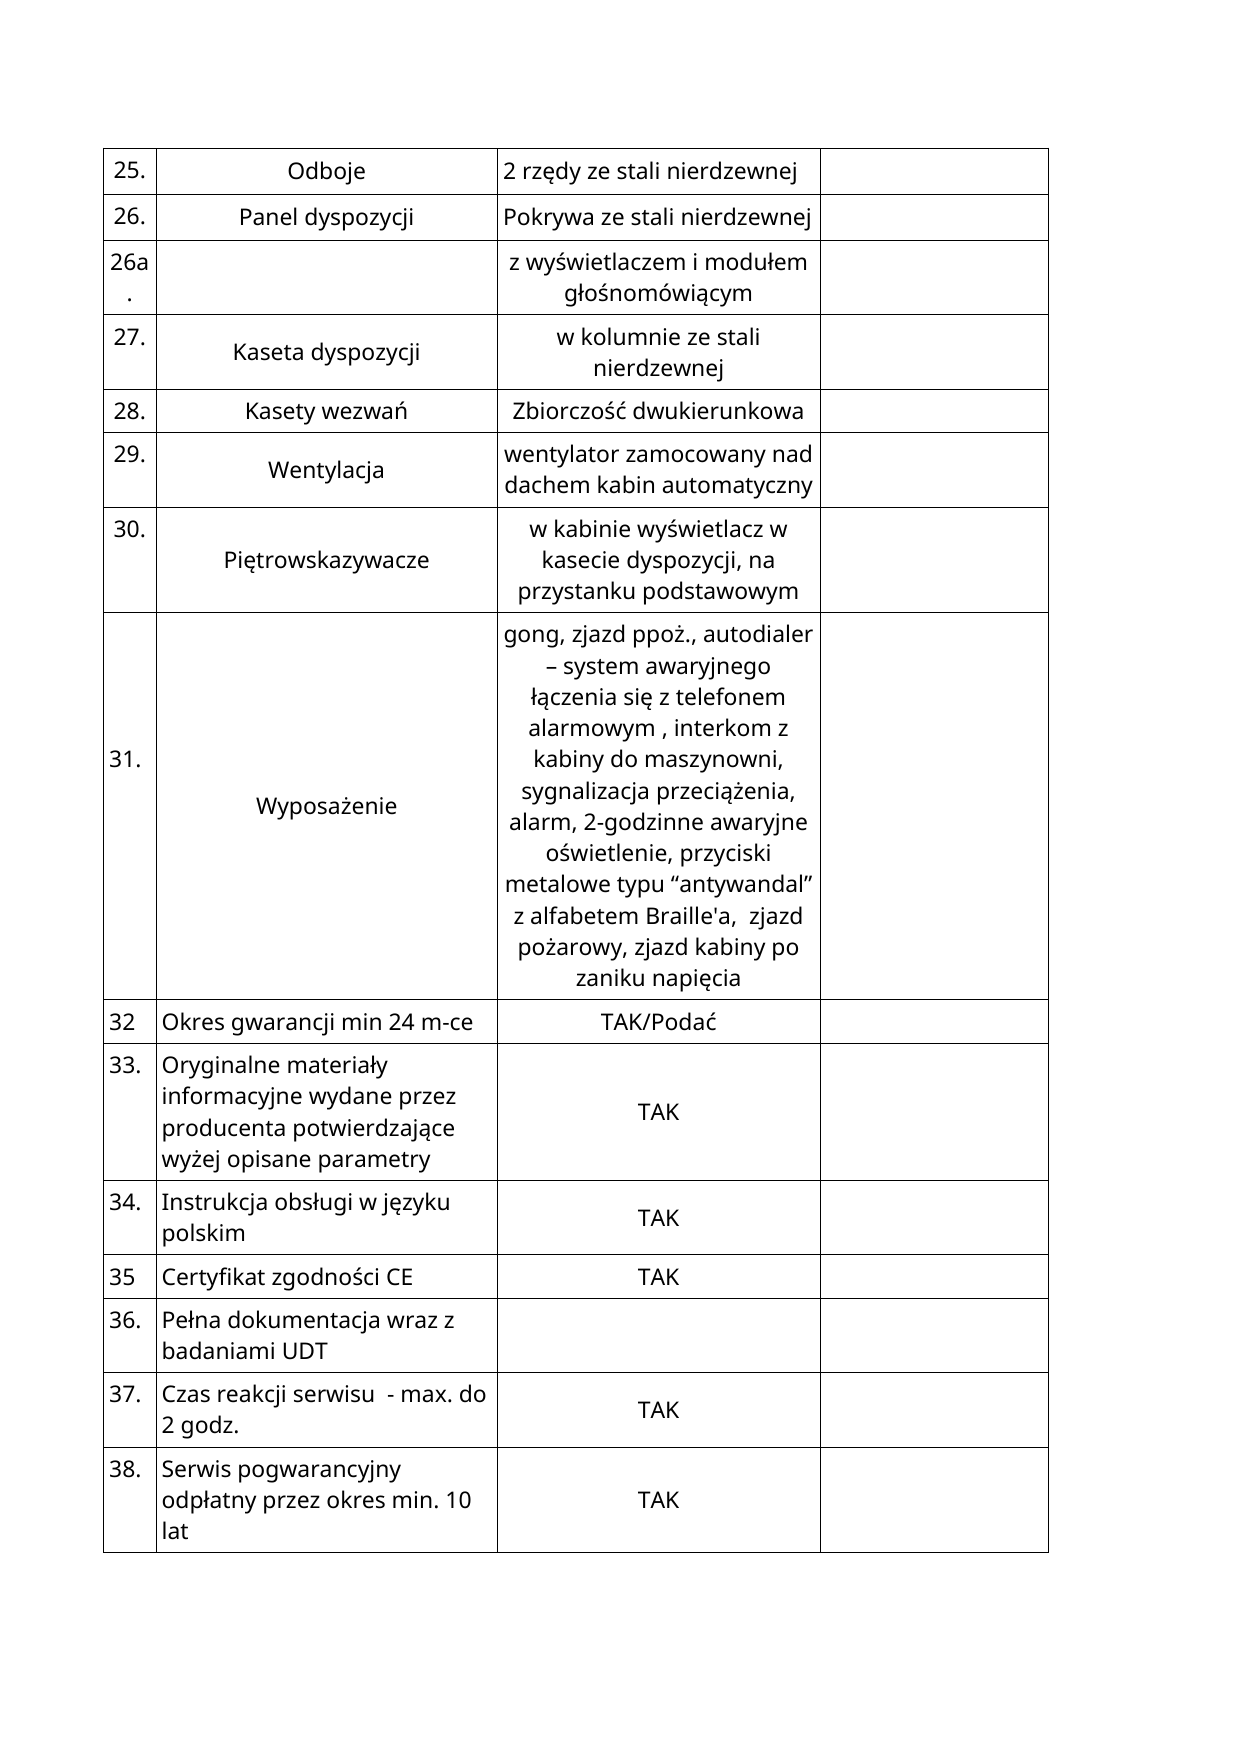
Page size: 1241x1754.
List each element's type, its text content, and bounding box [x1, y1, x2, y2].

table_cell Pokrywa ze stali nierdzewnej [498, 195, 820, 240]
table_cell w kabinie wyświetlacz w kasecie dyspozycji, na przystanku podstawowym [498, 508, 820, 612]
table_cell 32 [104, 1000, 156, 1043]
table_cell gong, zjazd ppoż., autodialer – system awaryjnego łączenia się z telefonem alarmowym , interkom z kabiny do maszynowni, sygnalizacja przeciążenia, alarm, 2-godzinne awaryjne oświetlenie, przyciski metalowe typu “antywandal” z alfabetem Braille'a, zjazd pożarowy, zjazd kabiny po zaniku napięcia [498, 613, 820, 999]
table_cell 28. [104, 390, 156, 432]
table_cell [821, 390, 1048, 432]
table_cell 31. [104, 613, 156, 999]
table_cell [821, 315, 1048, 389]
table_cell Odboje [157, 149, 497, 194]
table_cell 37. [104, 1373, 156, 1446]
table_cell 34. [104, 1181, 156, 1254]
table_cell [821, 1448, 1048, 1552]
table_cell Kasety wezwań [157, 390, 497, 432]
table_cell 26. [104, 195, 156, 240]
table_cell [157, 241, 497, 314]
table_cell [821, 1000, 1048, 1043]
table_cell [821, 613, 1048, 999]
table_cell [821, 1255, 1048, 1297]
table_cell Certyfikat zgodności CE [157, 1255, 497, 1297]
table_cell [821, 433, 1048, 506]
table_cell [821, 195, 1048, 240]
table_cell Zbiorczość dwukierunkowa [498, 390, 820, 432]
table_cell Pełna dokumentacja wraz z badaniami UDT [157, 1299, 497, 1372]
table_cell 35 [104, 1255, 156, 1297]
table_cell TAK [498, 1181, 820, 1254]
table_cell 29. [104, 433, 156, 506]
table_cell Kaseta dyspozycji [157, 315, 497, 389]
table_cell 38. [104, 1448, 156, 1552]
table_cell Instrukcja obsługi w języku polskim [157, 1181, 497, 1254]
table_cell wentylator zamocowany nad dachem kabin automatyczny [498, 433, 820, 506]
table_cell TAK [498, 1255, 820, 1297]
table_cell Serwis pogwarancyjny odpłatny przez okres min. 10 lat [157, 1448, 497, 1552]
table_cell [821, 241, 1048, 314]
table_cell 27. [104, 315, 156, 389]
table_cell Oryginalne materiały informacyjne wydane przez producenta potwierdzające wyżej opisane parametry [157, 1044, 497, 1180]
table_cell TAK [498, 1373, 820, 1446]
table_cell Wentylacja [157, 433, 497, 506]
table_cell Czas reakcji serwisu - max. do 2 godz. [157, 1373, 497, 1446]
table_cell Panel dyspozycji [157, 195, 497, 240]
table_cell 30. [104, 508, 156, 612]
table_cell 26a. [104, 241, 156, 314]
table_cell 2 rzędy ze stali nierdzewnej [498, 149, 820, 194]
table_cell [821, 1044, 1048, 1180]
table_cell [821, 1373, 1048, 1446]
table_cell [821, 1299, 1048, 1372]
table_cell 33. [104, 1044, 156, 1180]
table_cell TAK [498, 1044, 820, 1180]
table_cell [821, 149, 1048, 194]
table_cell Wyposażenie [157, 613, 497, 999]
table_cell TAK/Podać [498, 1000, 820, 1043]
table_cell [821, 508, 1048, 612]
table_cell TAK [498, 1448, 820, 1552]
table_cell [821, 1181, 1048, 1254]
table_cell z wyświetlaczem i modułem głośnomówiącym [498, 241, 820, 314]
table_cell [498, 1299, 820, 1372]
table_cell w kolumnie ze stali nierdzewnej [498, 315, 820, 389]
table_cell Okres gwarancji min 24 m-ce [157, 1000, 497, 1043]
table_cell Piętrowskazywacze [157, 508, 497, 612]
table_cell 36. [104, 1299, 156, 1372]
table_cell 25. [104, 149, 156, 194]
